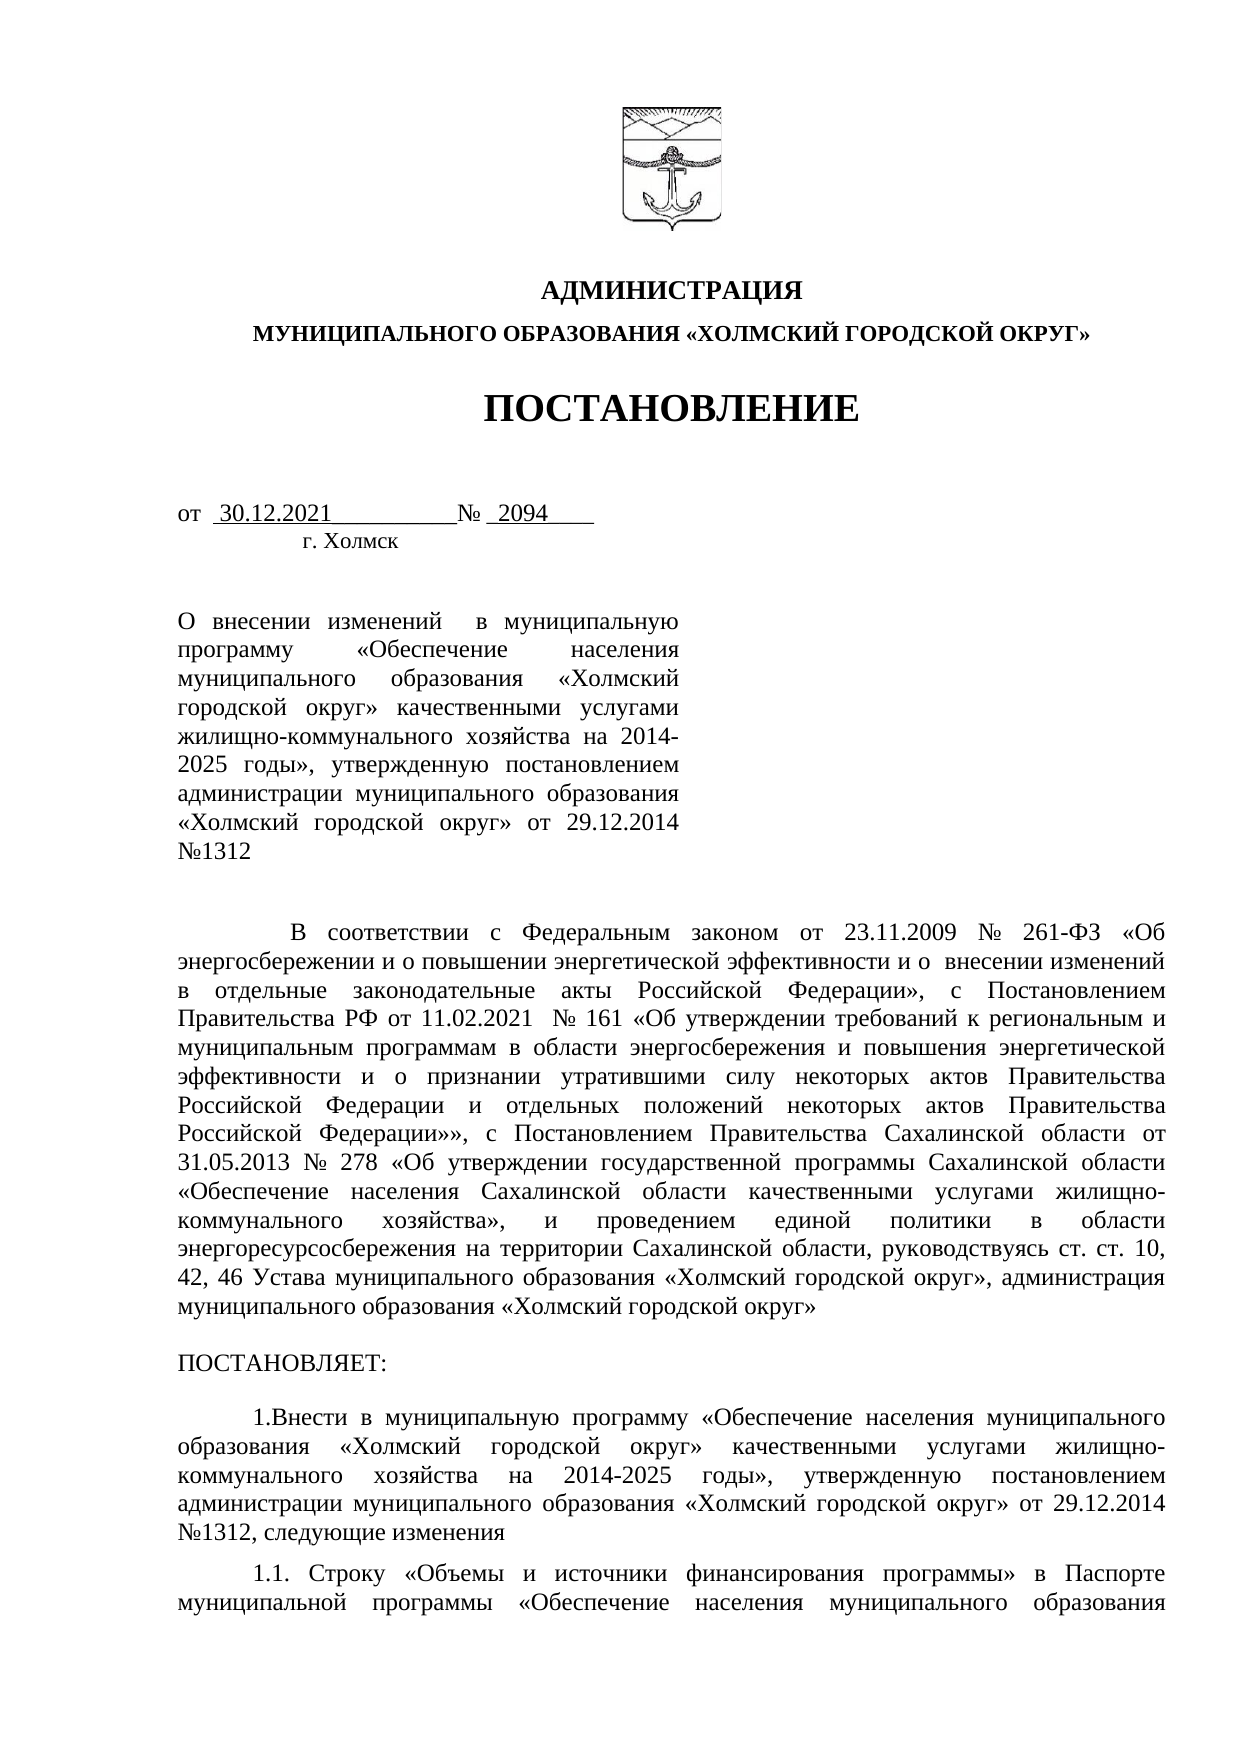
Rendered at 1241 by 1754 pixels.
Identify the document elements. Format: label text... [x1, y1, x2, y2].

text г. Холмск [177, 527, 1166, 553]
subtitle МУНИЦИПАЛЬНОГО ОБРАЗОВАНИЯ «ХОЛМСКИЙ ГОРОДСКОЙ ОКРУГ» [177, 320, 1166, 347]
text В соответствии с Федеральным законом от 23.11.2009 № 261-ФЗ «Об энергосбережении и о повышении энергетической эффективности и о внесении изменений в отдельные законодательные акты Российской Федерации», с Постановлением Правительства РФ от 11.02.2021 № 161 «Об утверждении требований к региональным и муниципальным программам в области энергосбережения и повышения энергетической эффективности и о признании утратившими силу некоторых актов Правительства Российской Федерации и отдельных положений некоторых актов Правительства Российской Федерации»», с Постановлением Правительства Сахалинской области от 31.05.2013 № 278 «Об утверждении государственной программы Сахалинской области «Обеспечение населения Сахалинской области качественными услугами жилищно-коммунального хозяйства», и проведением единой политики в области энергоресурсосбережения на территории Сахалинской области, руководствуясь ст. ст. 10, 42, 46 Устава муниципального образования «Холмский городской округ», администрация муниципального образования «Холмский городской округ» [177, 917, 1166, 1320]
subtitle ПОСТАНОВЛЕНИЕ [177, 384, 1166, 429]
text 1.Внести в муниципальную программу «Обеспечение населения муниципального образования «Холмский городской округ» качественными услугами жилищно-коммунального хозяйства на 2014-2025 годы», утвержденную постановлением администрации муниципального образования «Холмский городской округ» от 29.12.2014 №1312, следующие изменения [177, 1402, 1166, 1546]
text от 30.12.2021__________№ _2094____ [177, 498, 1166, 527]
subtitle АДМИНИСТРАЦИЯ [177, 274, 1166, 305]
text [177, 1558, 1166, 1616]
picture [622, 107, 722, 231]
text ПОСТАНОВЛЯЕТ: [177, 1348, 1166, 1377]
text О внесении изменений в муниципальную программу «Обеспечение населения муниципального образования «Холмский городской округ» качественными услугами жилищно-коммунального хозяйства на 2014-2025 годы», утвержденную постановлением администрации муниципального образования «Холмский городской округ» от 29.12.2014 №1312 [177, 606, 679, 864]
